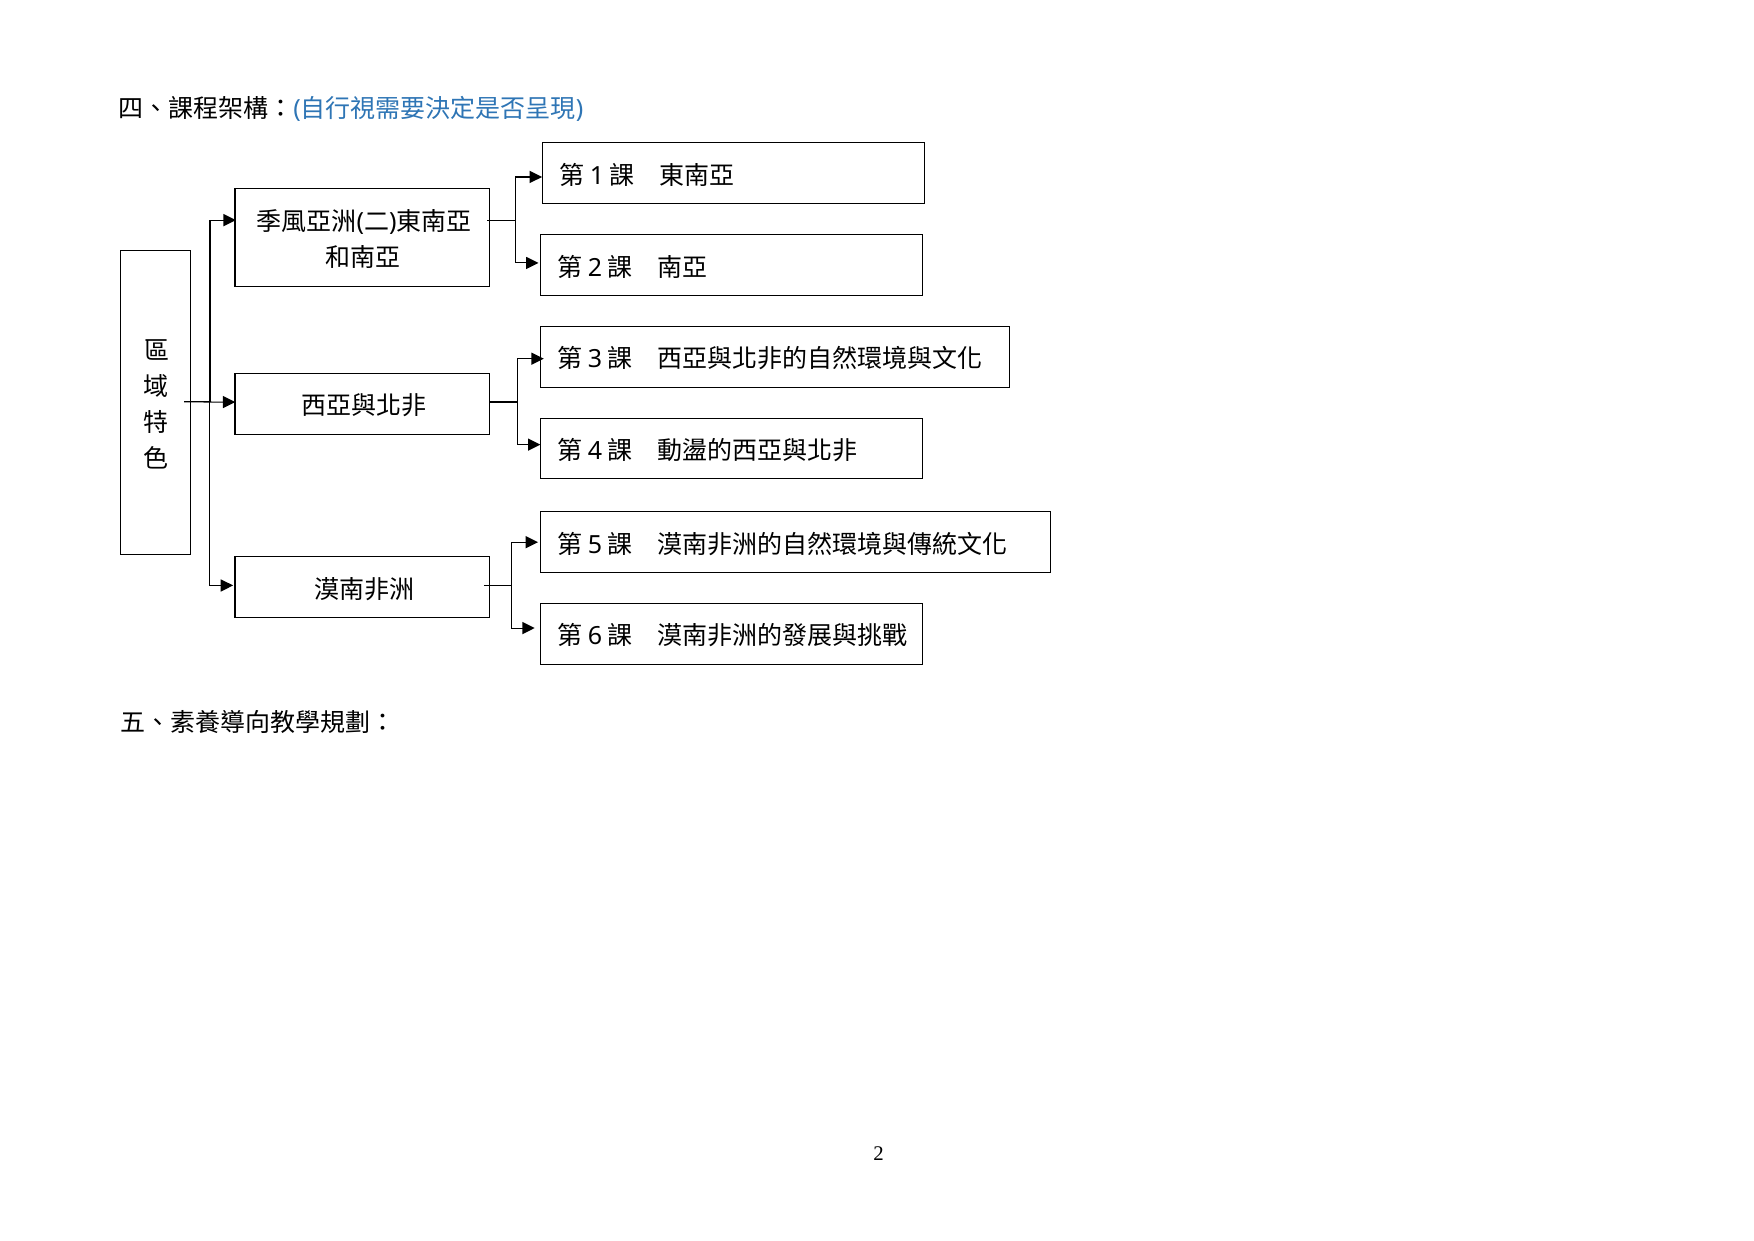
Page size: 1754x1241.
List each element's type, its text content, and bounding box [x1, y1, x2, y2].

text 四、課程架構：(自行視需要決定是否呈現) [118, 89, 1636, 125]
text 五、素養導向教學規劃： [118, 702, 1636, 738]
